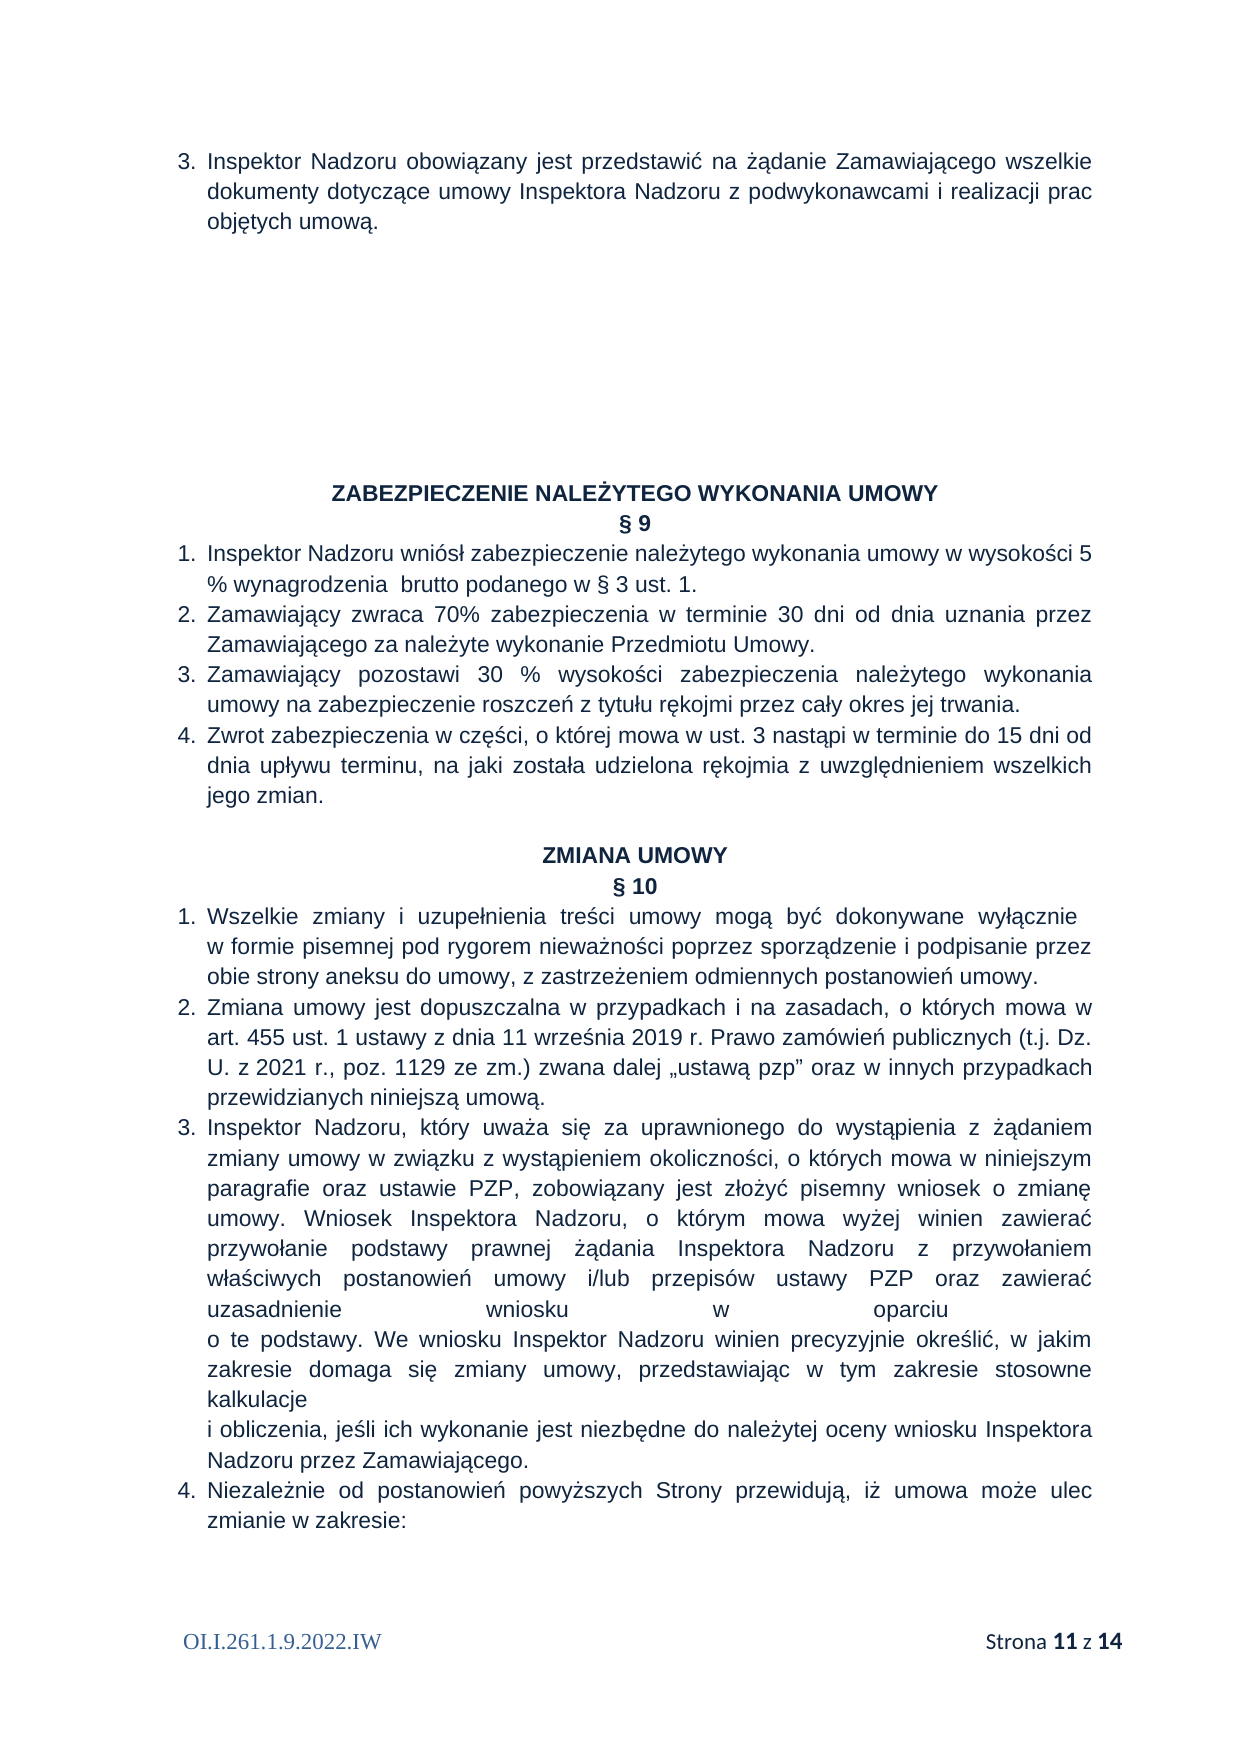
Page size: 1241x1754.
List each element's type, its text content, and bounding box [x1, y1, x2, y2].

list Zamawiający pozostawi 30 % wysokości zabezpieczenia należytego wykonania umowy na zabezpieczenie roszczeń z tytułu rękojmi przez cały okres jej trwania. [177, 661, 1093, 718]
text § 9 [177, 510, 1093, 536]
list Zmiana umowy jest dopuszczalna w przypadkach i na zasadach, o których mowa w art. 455 ust. 1 ustawy z dnia 11 września 2019 r. Prawo zamówień publicznych (t.j. Dz. U. z 2021 r., poz. 1129 ze zm.) zwana dalej „ustawą pzp” oraz w innych przypadkach przewidzianych niniejszą umową. [177, 993, 1093, 1110]
list Zwrot zabezpieczenia w części, o której mowa w ust. 3 nastąpi w terminie do 15 dni od dnia upływu terminu, na jaki została udzielona rękojmia z uwzględnieniem wszelkich jego zmian. [177, 722, 1093, 808]
text § 10 [177, 873, 1093, 899]
text ZMIANA UMOWY [177, 842, 1093, 869]
list Zamawiający zwraca 70% zabezpieczenia w terminie 30 dni od dnia uznania przez Zamawiającego za należyte wykonanie Przedmiotu Umowy. [177, 601, 1093, 657]
list Inspektor Nadzoru obowiązany jest przedstawić na żądanie Zamawiającego wszelkie dokumenty dotyczące umowy Inspektora Nadzoru z podwykonawcami i realizacji prac objętych umową. [177, 148, 1093, 234]
list Inspektor Nadzoru, który uważa się za uprawnionego do wystąpienia z żądaniem zmiany umowy w związku z wystąpieniem okoliczności, o których mowa w niniejszym paragrafie oraz ustawie PZP, zobowiązany jest złożyć pisemny wniosek o zmianę umowy. Wniosek Inspektora Nadzoru, o którym mowa wyżej winien zawierać przywołanie podstawy prawnej żądania Inspektora Nadzoru z przywołaniem właściwych postanowień umowy i/lub przepisów ustawy PZP oraz zawierać uzasadnienie wniosku w oparciu o te podstawy. We wniosku Inspektor Nadzoru winien precyzyjnie określić, w jakim zakresie domaga się zmiany umowy, przedstawiając w tym zakresie stosowne kalkulacje i obliczenia, jeśli ich wykonanie jest niezbędne do należytej oceny wniosku Inspektora Nadzoru przez Zamawiającego. [177, 1114, 1093, 1473]
text ZABEZPIECZENIE NALEŻYTEGO WYKONANIA UMOWY [177, 480, 1093, 506]
list Niezależnie od postanowień powyższych Strony przewidują, iż umowa może ulec zmianie w zakresie: [177, 1477, 1093, 1533]
list Wszelkie zmiany i uzupełnienia treści umowy mogą być dokonywane wyłącznie w formie pisemnej pod rygorem nieważności poprzez sporządzenie i podpisanie przez obie strony aneksu do umowy, z zastrzeżeniem odmiennych postanowień umowy. [177, 903, 1093, 989]
list Inspektor Nadzoru wniósł zabezpieczenie należytego wykonania umowy w wysokości 5 % wynagrodzenia brutto podanego w § 3 ust. 1. [177, 540, 1093, 597]
